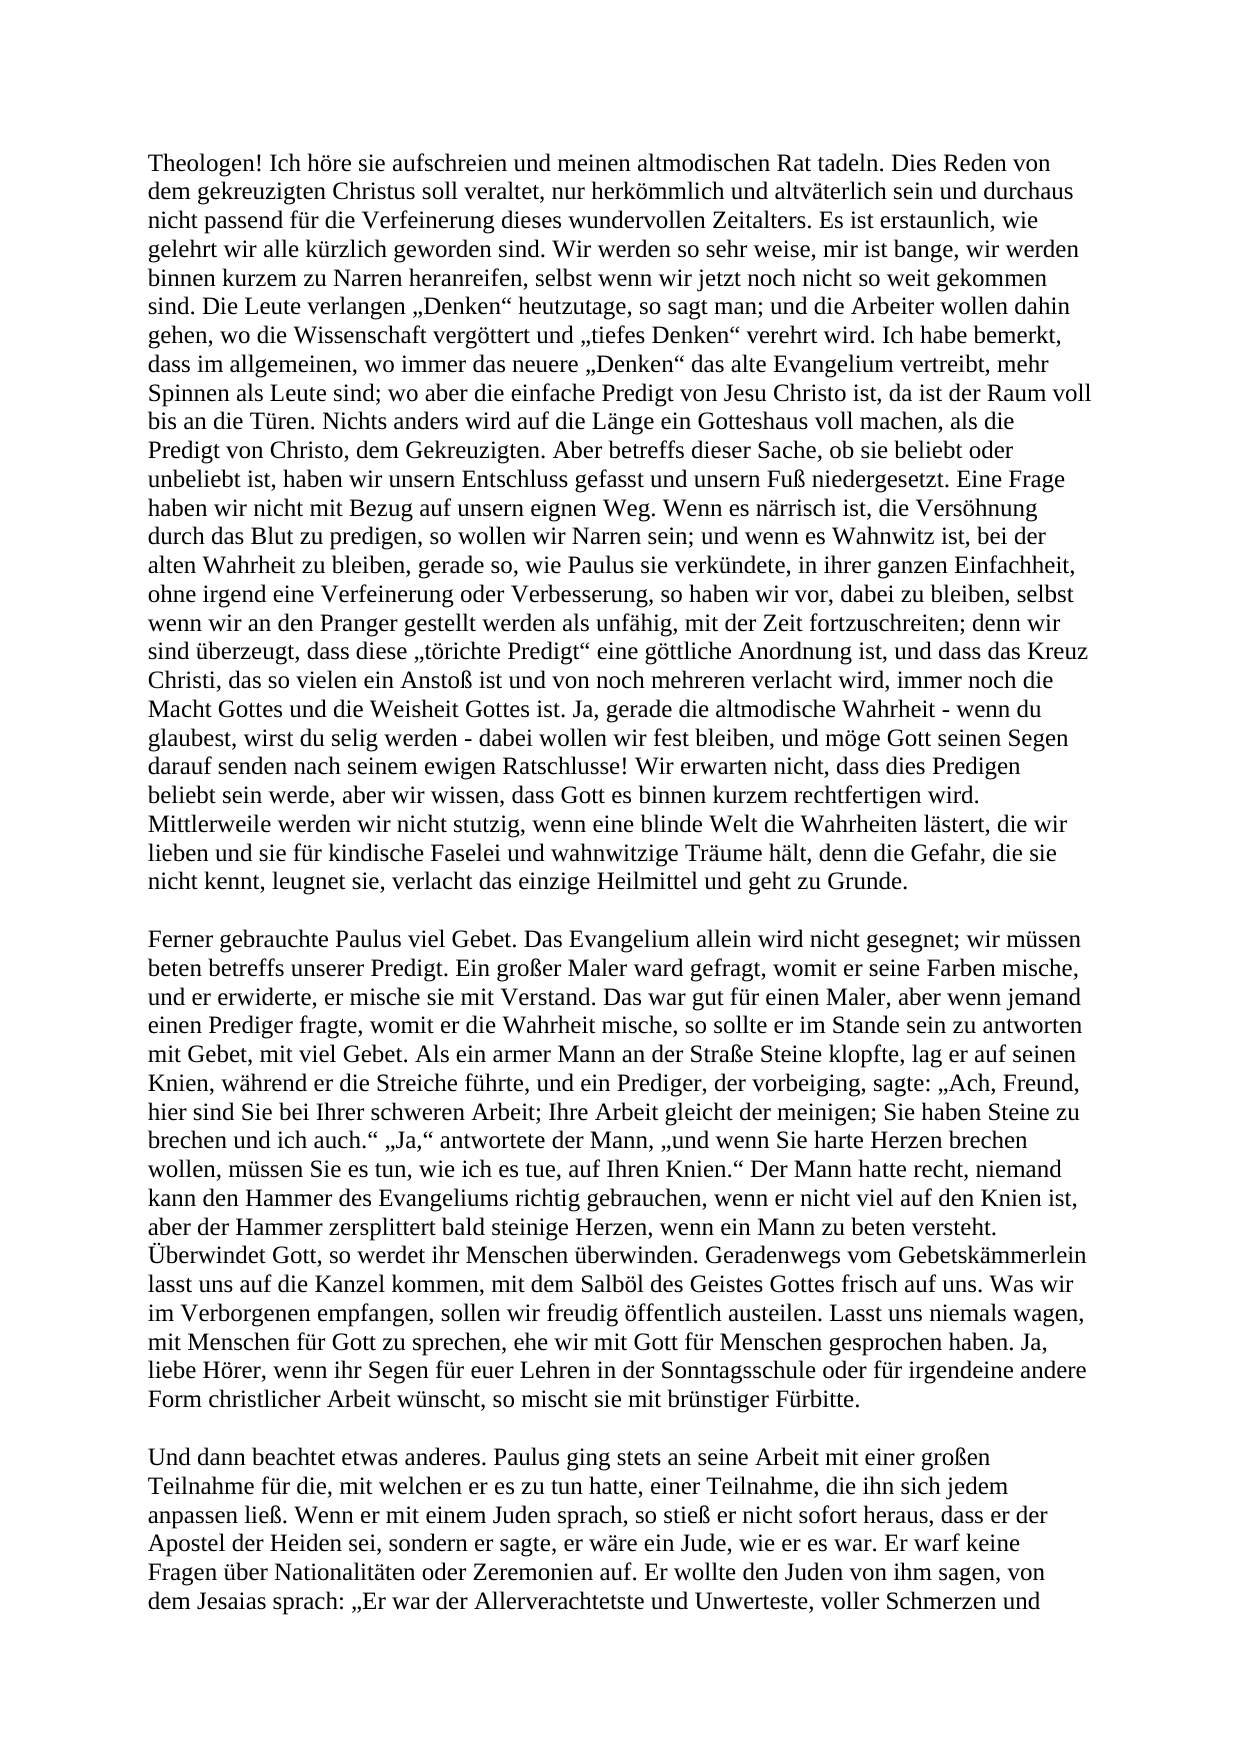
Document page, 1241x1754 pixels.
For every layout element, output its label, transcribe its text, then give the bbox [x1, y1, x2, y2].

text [148, 1442, 1093, 1615]
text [148, 148, 1093, 895]
text Ferner gebrauchte Paulus viel Gebet. Das Evangelium allein wird nicht gesegnet; wir müssen beten betreffs unserer Predigt. Ein großer Maler ward gefragt, womit er seine Farben mische, und er erwiderte, er mische sie mit Verstand. Das war gut für einen Maler, aber wenn jemand einen Prediger fragte, womit er die Wahrheit mische, so sollte er im Stande sein zu antworten mit Gebet, mit viel Gebet. Als ein armer Mann an der Straße Steine klopfte, lag er auf seinen Knien, während er die Streiche führte, und ein Prediger, der vorbeiging, sagte: „Ach, Freund, hier sind Sie bei Ihrer schweren Arbeit; Ihre Arbeit gleicht der meinigen; Sie haben Steine zu brechen und ich auch.“ „Ja,“ antwortete der Mann, „und wenn Sie harte Herzen brechen wollen, müssen Sie es tun, wie ich es tue, auf Ihren Knien.“ Der Mann hatte recht, niemand kann den Hammer des Evangeliums richtig gebrauchen, wenn er nicht viel auf den Knien ist, aber der Hammer zersplittert bald steinige Herzen, wenn ein Mann zu beten versteht. Überwindet Gott, so werdet ihr Menschen überwinden. Geradenwegs vom Gebetskämmerlein lasst uns auf die Kanzel kommen, mit dem Salböl des Geistes Gottes frisch auf uns. Was wir im Verborgenen empfangen, sollen wir freudig öffentlich austeilen. Lasst uns niemals wagen, mit Menschen für Gott zu sprechen, ehe wir mit Gott für Menschen gesprochen haben. Ja, liebe Hörer, wenn ihr Segen für euer Lehren in der Sonntagsschule oder für irgendeine andere Form christlicher Arbeit wünscht, so mischt sie mit brünstiger Fürbitte. [148, 924, 1093, 1413]
